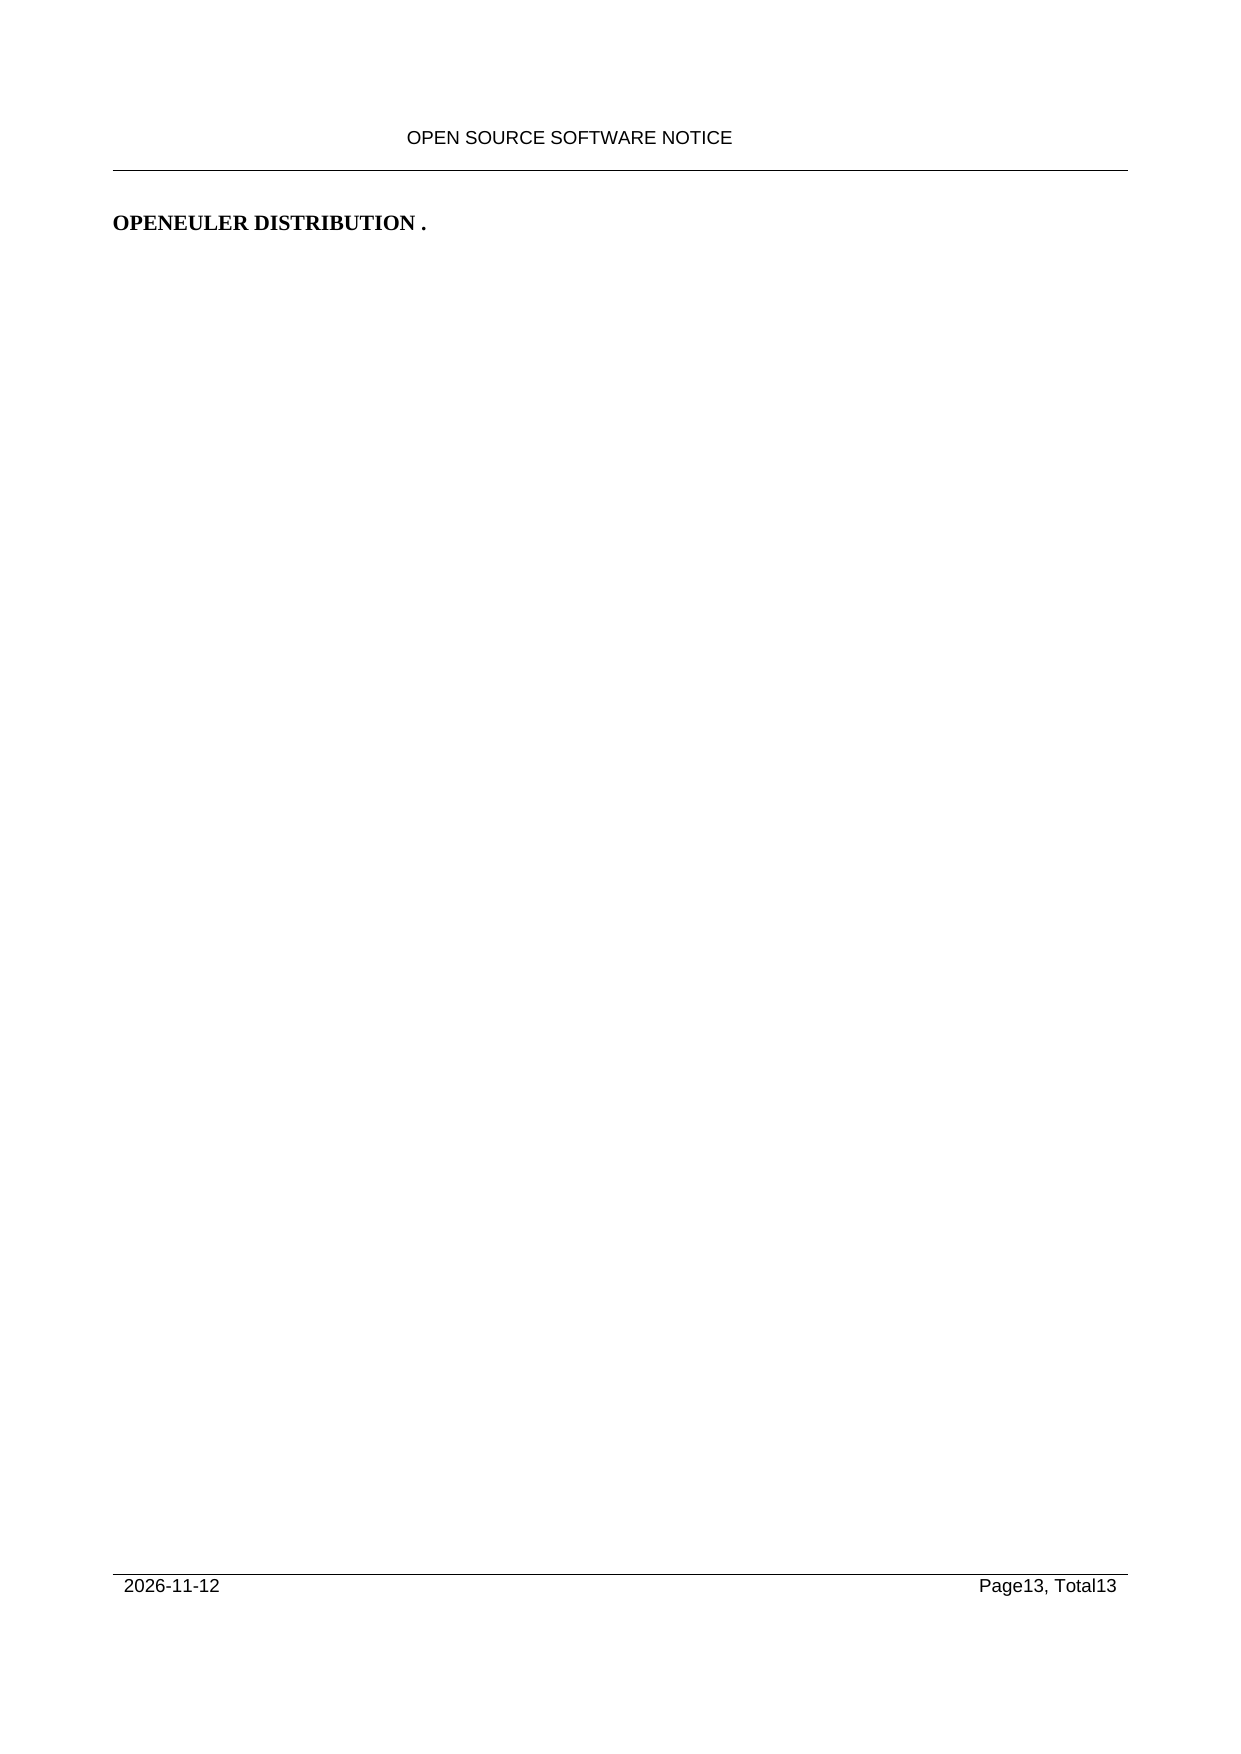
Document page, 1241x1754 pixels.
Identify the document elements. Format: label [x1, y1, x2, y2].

text [112, 206, 1128, 239]
